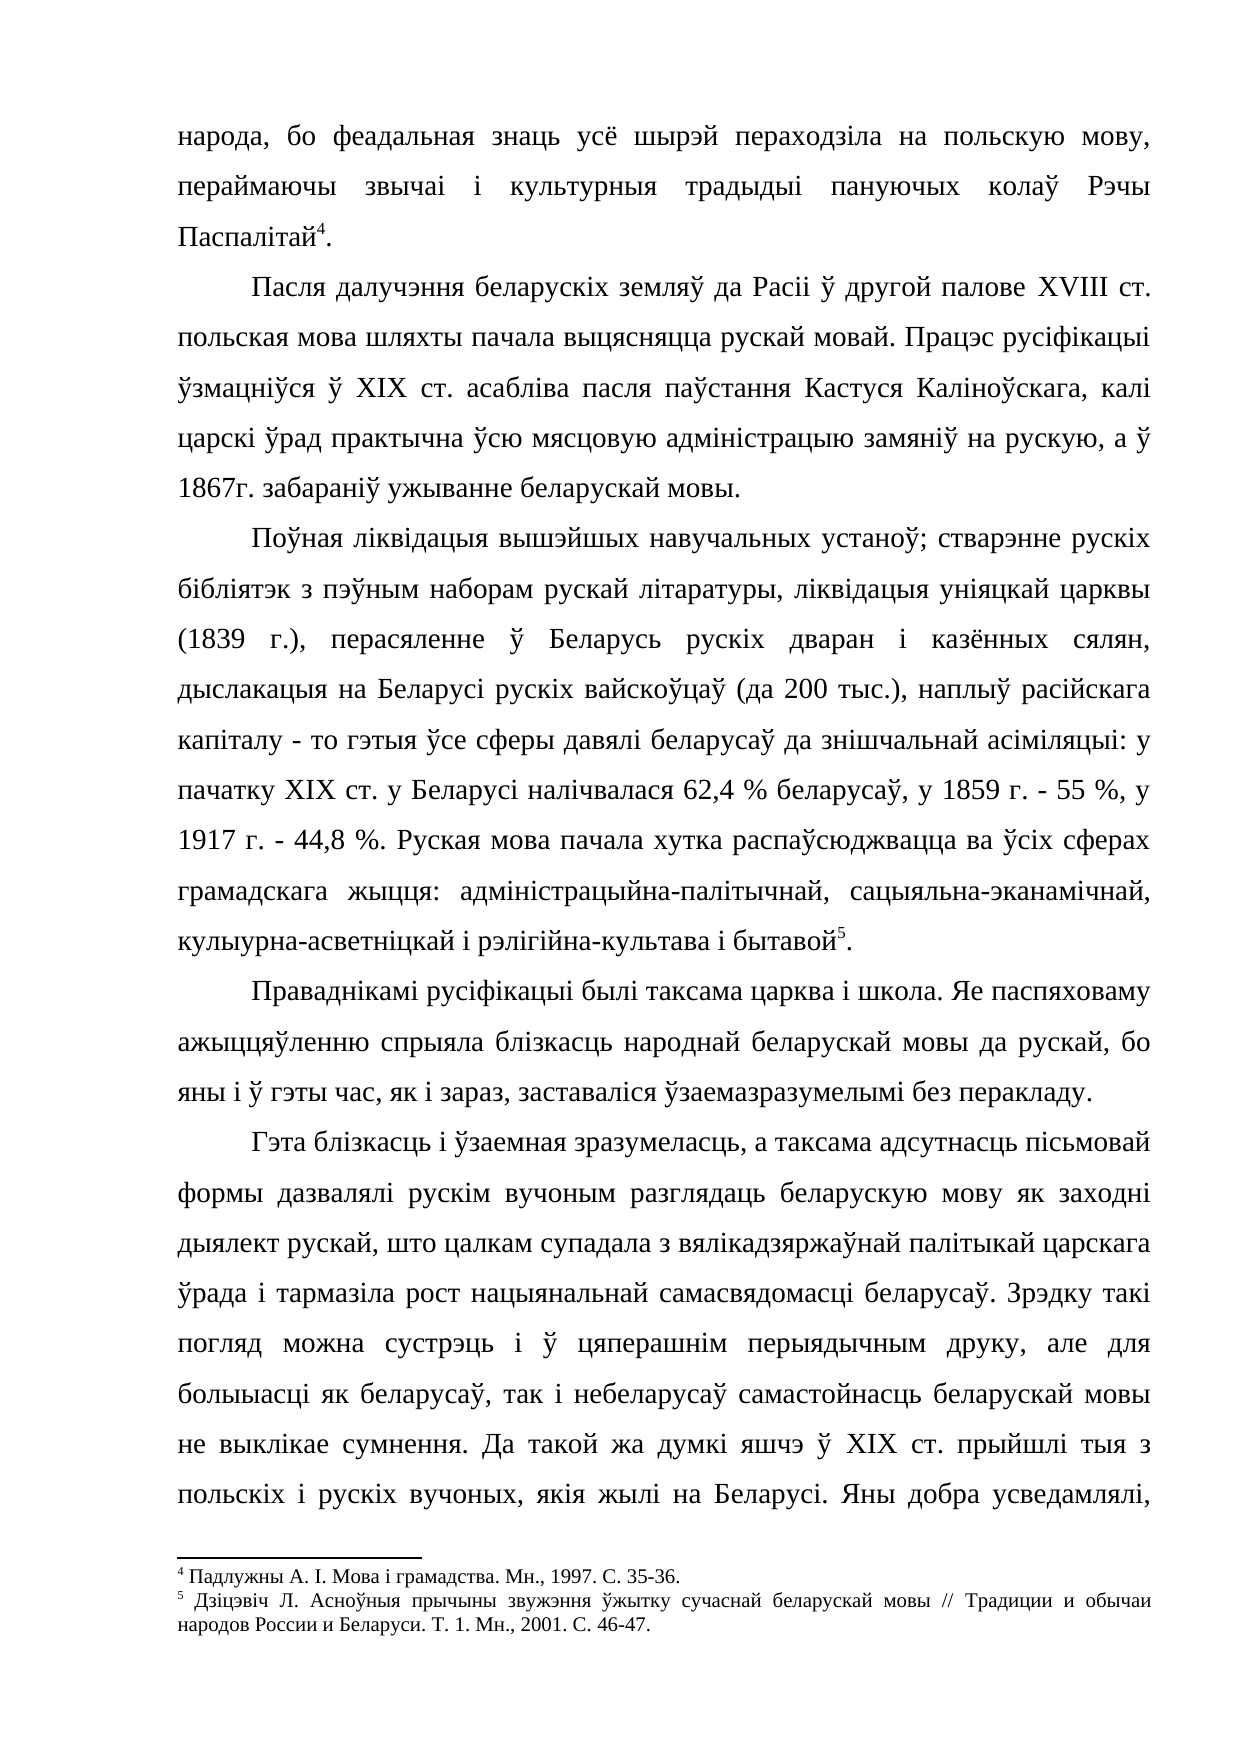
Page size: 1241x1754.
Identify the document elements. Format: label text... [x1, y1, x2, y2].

text Пасля далучэння беларускіх земляў да Расіі ў другой палове XVIII ст. польская мова шляхты пачала выцясняцца рускай мовай. Працэс русіфікацыі ўзмацніўся ў XIX ст. асабліва пасля паўстання Кастуся Каліноўскага, калі царскі ўрад практычна ўсю мясцовую адміністрацыю замяніў на рускую, а ў 1867г. забараніў ужыванне беларускай мовы. [177, 269, 1152, 504]
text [177, 1124, 1152, 1510]
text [177, 118, 1152, 252]
text Праваднікамі русіфікацыі былі таксама царква і школа. Яе паспяховаму ажыццяўленню спрыяла блізкасць народнай беларускай мовы да рускай, бо яны і ў гэты час, як і зараз, заставаліся ўзаемазразумелымі без перакладу. [177, 973, 1152, 1108]
text Поўная ліквідацыя вышэйшых навучальных устаноў; стварэнне рускіх бібліятэк з пэўным наборам рускай літаратуры, ліквідацыя уніяцкай царквы (1839 г.), перасяленне ў Беларусь рускіх дваран і казённых сялян, дыслакацыя на Беларусі рускіх вайскоўцаў (да 200 тыс.), наплыў расійскага капіталу - то гэтыя ўсе сферы давялі беларусаў да знішчальнай асіміляцыі: у пачатку XIX ст. у Беларусі налічвалася 62,4 % беларусаў, у 1859 г. - 55 %, у 1917 г. - 44,8 %. Руская мова пачала хутка распаўсюджвацца ва ўсіх сферах грамадскага жыцця: адміністрацыйна-палітычнай, сацыяльна-эканамічнай, кулыурна-асветніцкай і рэлігійна-культава і бытавой. [177, 521, 1152, 957]
